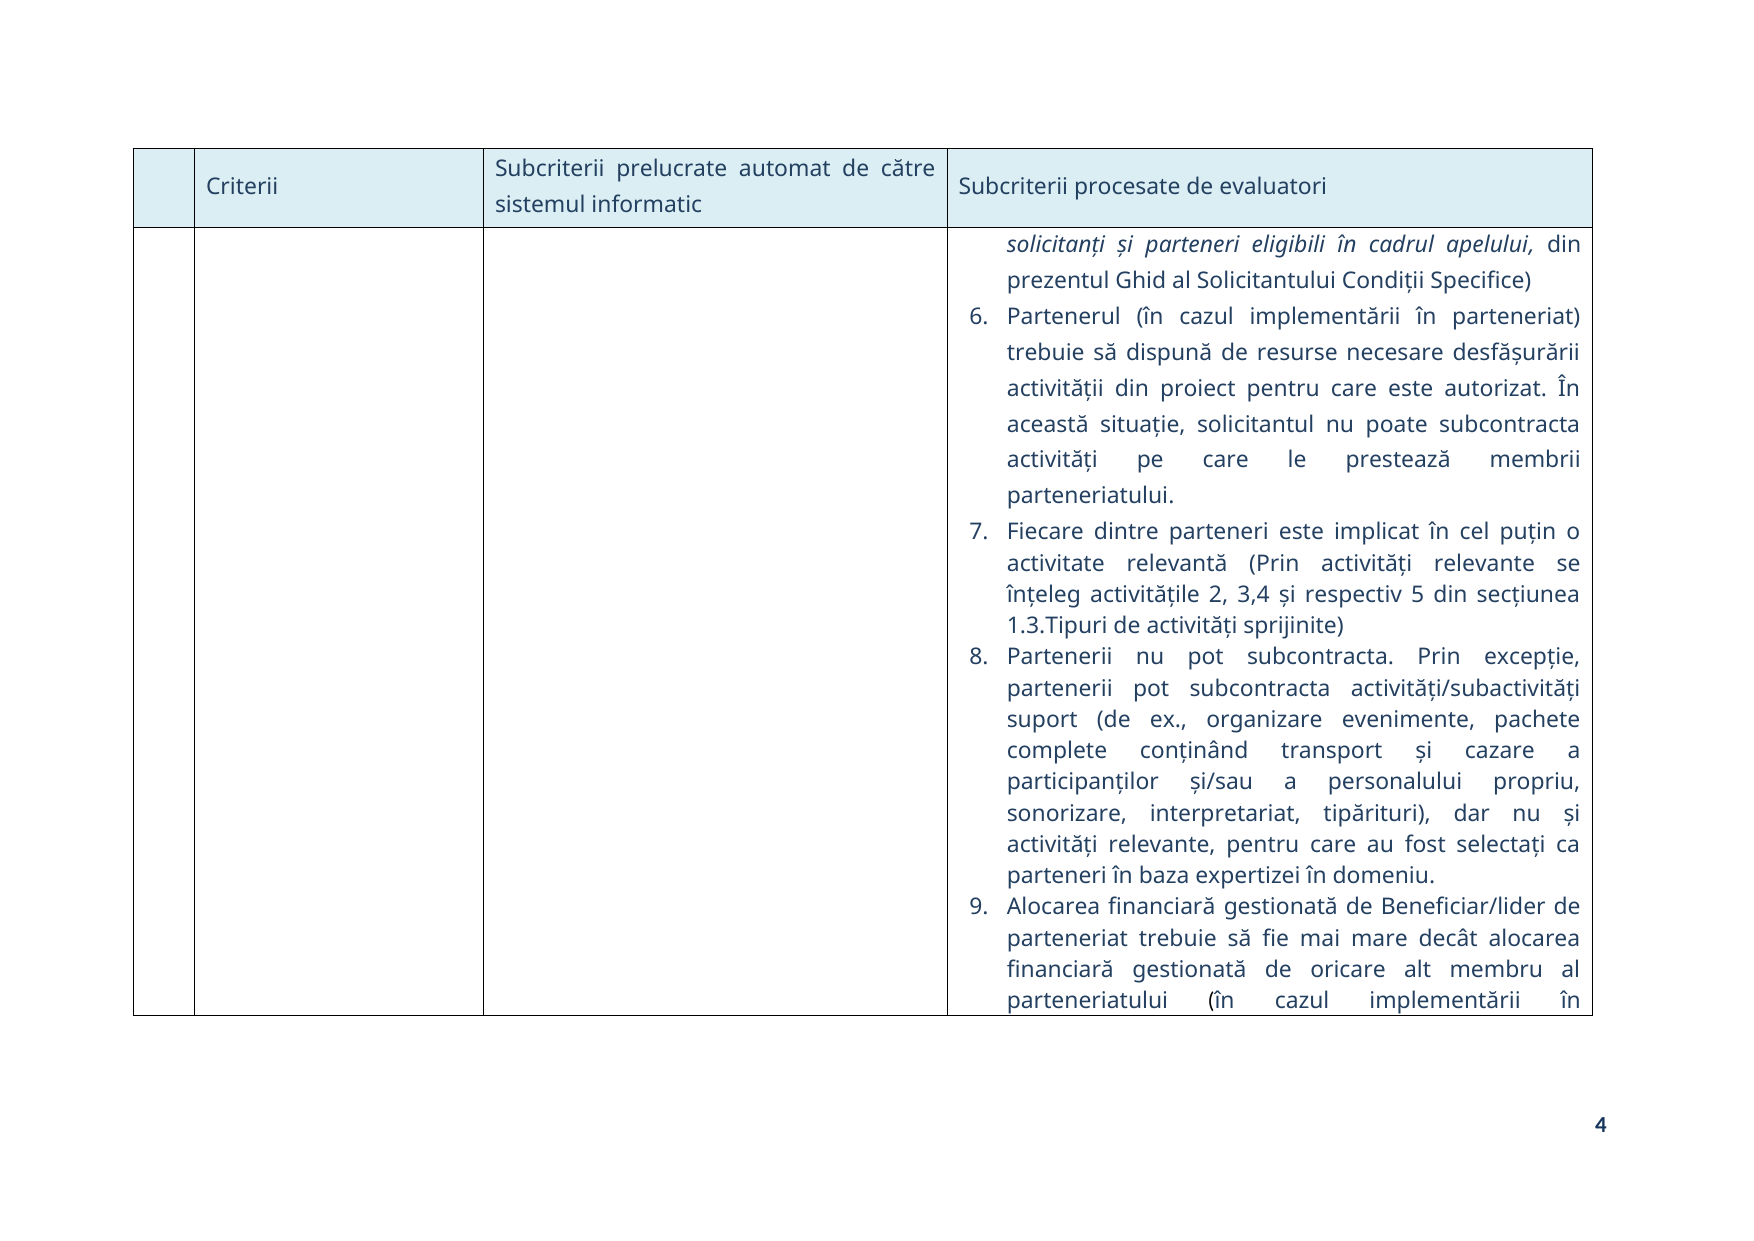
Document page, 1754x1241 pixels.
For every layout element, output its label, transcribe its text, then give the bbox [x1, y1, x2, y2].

table_header Criterii [195, 149, 483, 227]
table_header [134, 149, 194, 227]
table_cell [948, 228, 1592, 1015]
table_header Subcriterii prelucrate automat de către sistemul informatic [484, 149, 947, 227]
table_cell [195, 228, 483, 1015]
table_header Subcriterii procesate de evaluatori [948, 149, 1592, 227]
table_cell [484, 228, 947, 1015]
table_cell 3 [134, 228, 194, 1015]
